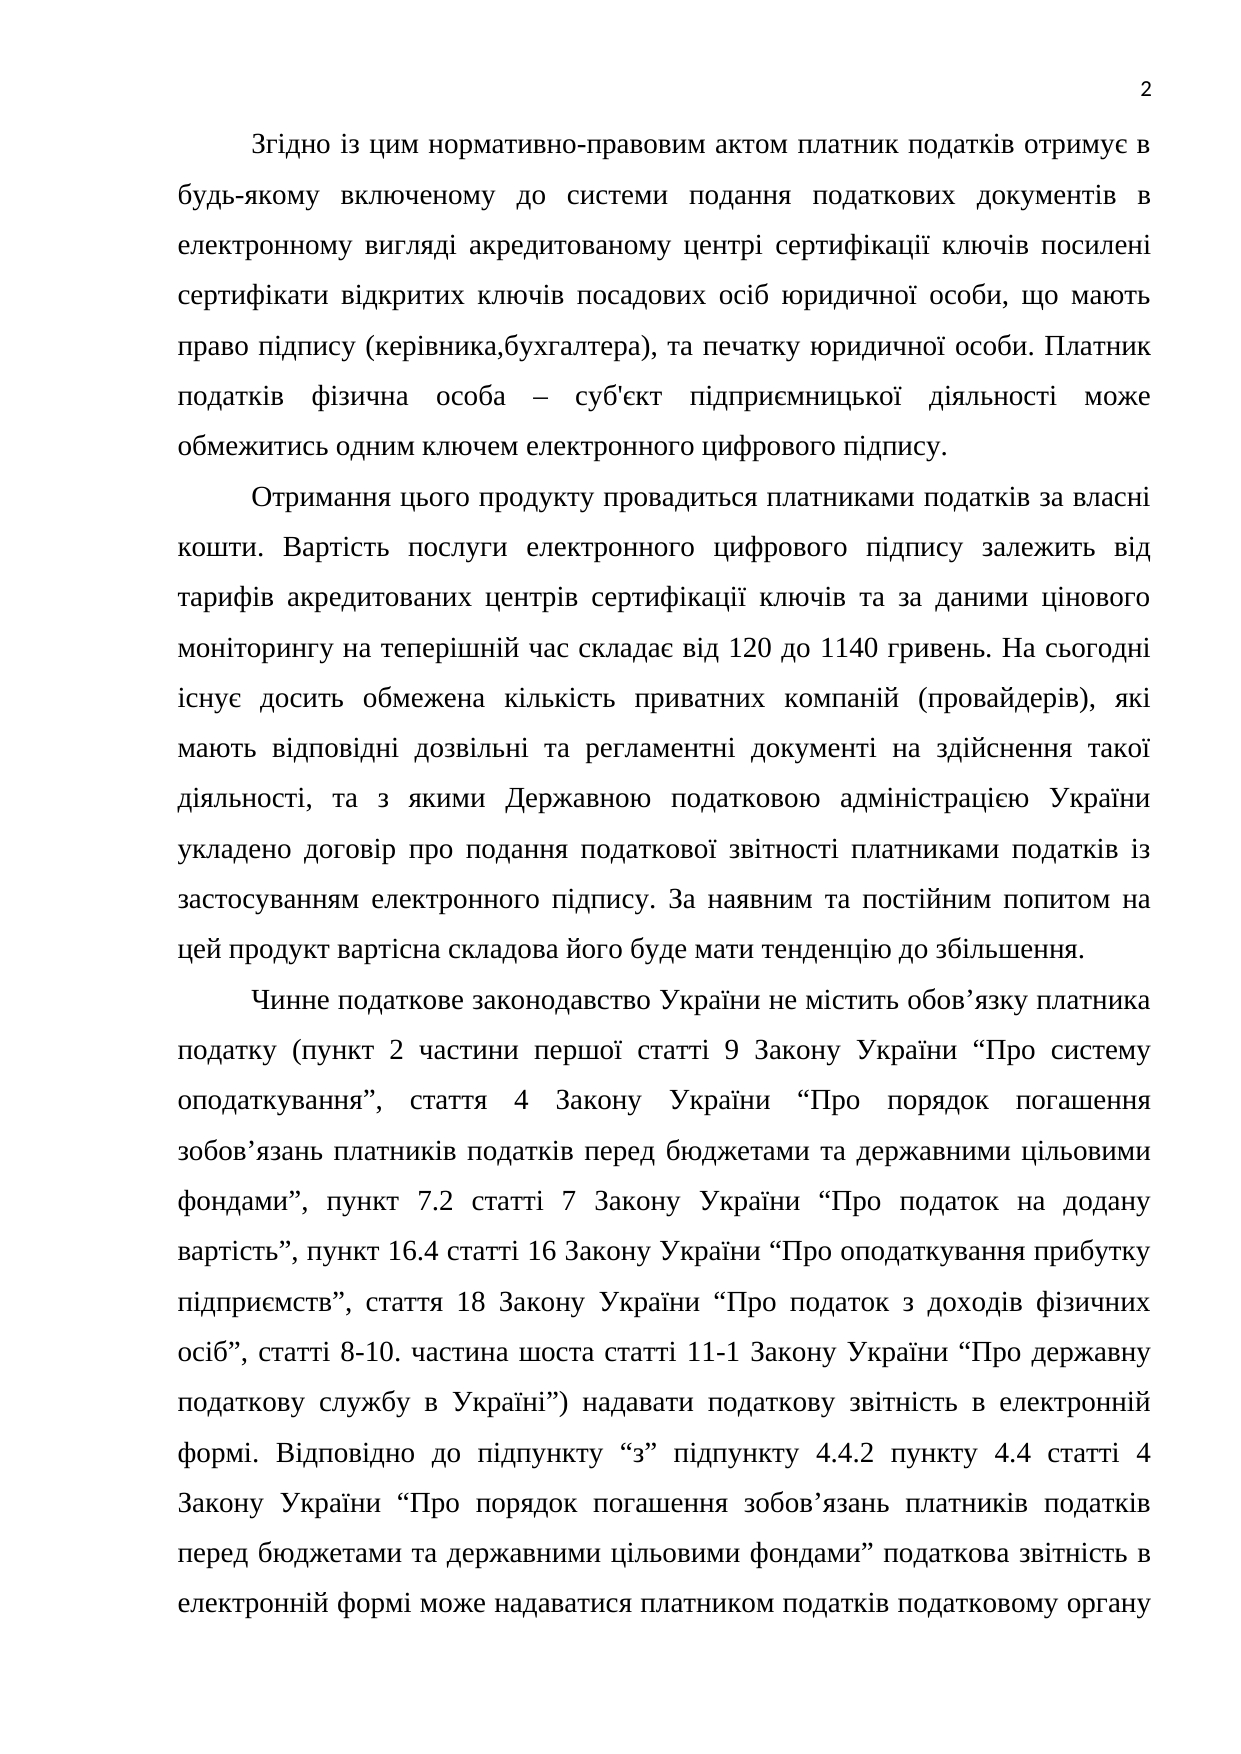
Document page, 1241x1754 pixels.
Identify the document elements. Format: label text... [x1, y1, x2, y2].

text Згідно із цим нормативно-правовим актом платник податків отримує в будь-якому включеному до системи подання податкових документів в електронному вигляді акредитованому центрі сертифікації ключів посилені сертифікати відкритих ключів посадових осіб юридичної особи, що мають право підпису (керівника,бухгалтера), та печатку юридичної особи. Платник податків фізична особа – суб'єкт підприємницької діяльності може обмежитись одним ключем електронного цифрового підпису. [177, 127, 1152, 462]
text Отримання цього продукту провадиться платниками податків за власні кошти. Вартість послуги електронного цифрового підпису залежить від тарифів акредитованих центрів сертифікації ключів та за даними цінового моніторингу на теперішній час складає від 120 до 1140 гривень. На сьогодні існує досить обмежена кількість приватних компаній (провайдерів), які мають відповідні дозвільні та регламентні документі на здійснення такої діяльності, та з якими Державною податковою адміністрацією України укладено договір про подання податкової звітності платниками податків із застосуванням електронного підпису. За наявним та постійним попитом на цей продукт вартісна складова його буде мати тенденцію до збільшення. [177, 479, 1152, 965]
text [177, 982, 1152, 1619]
